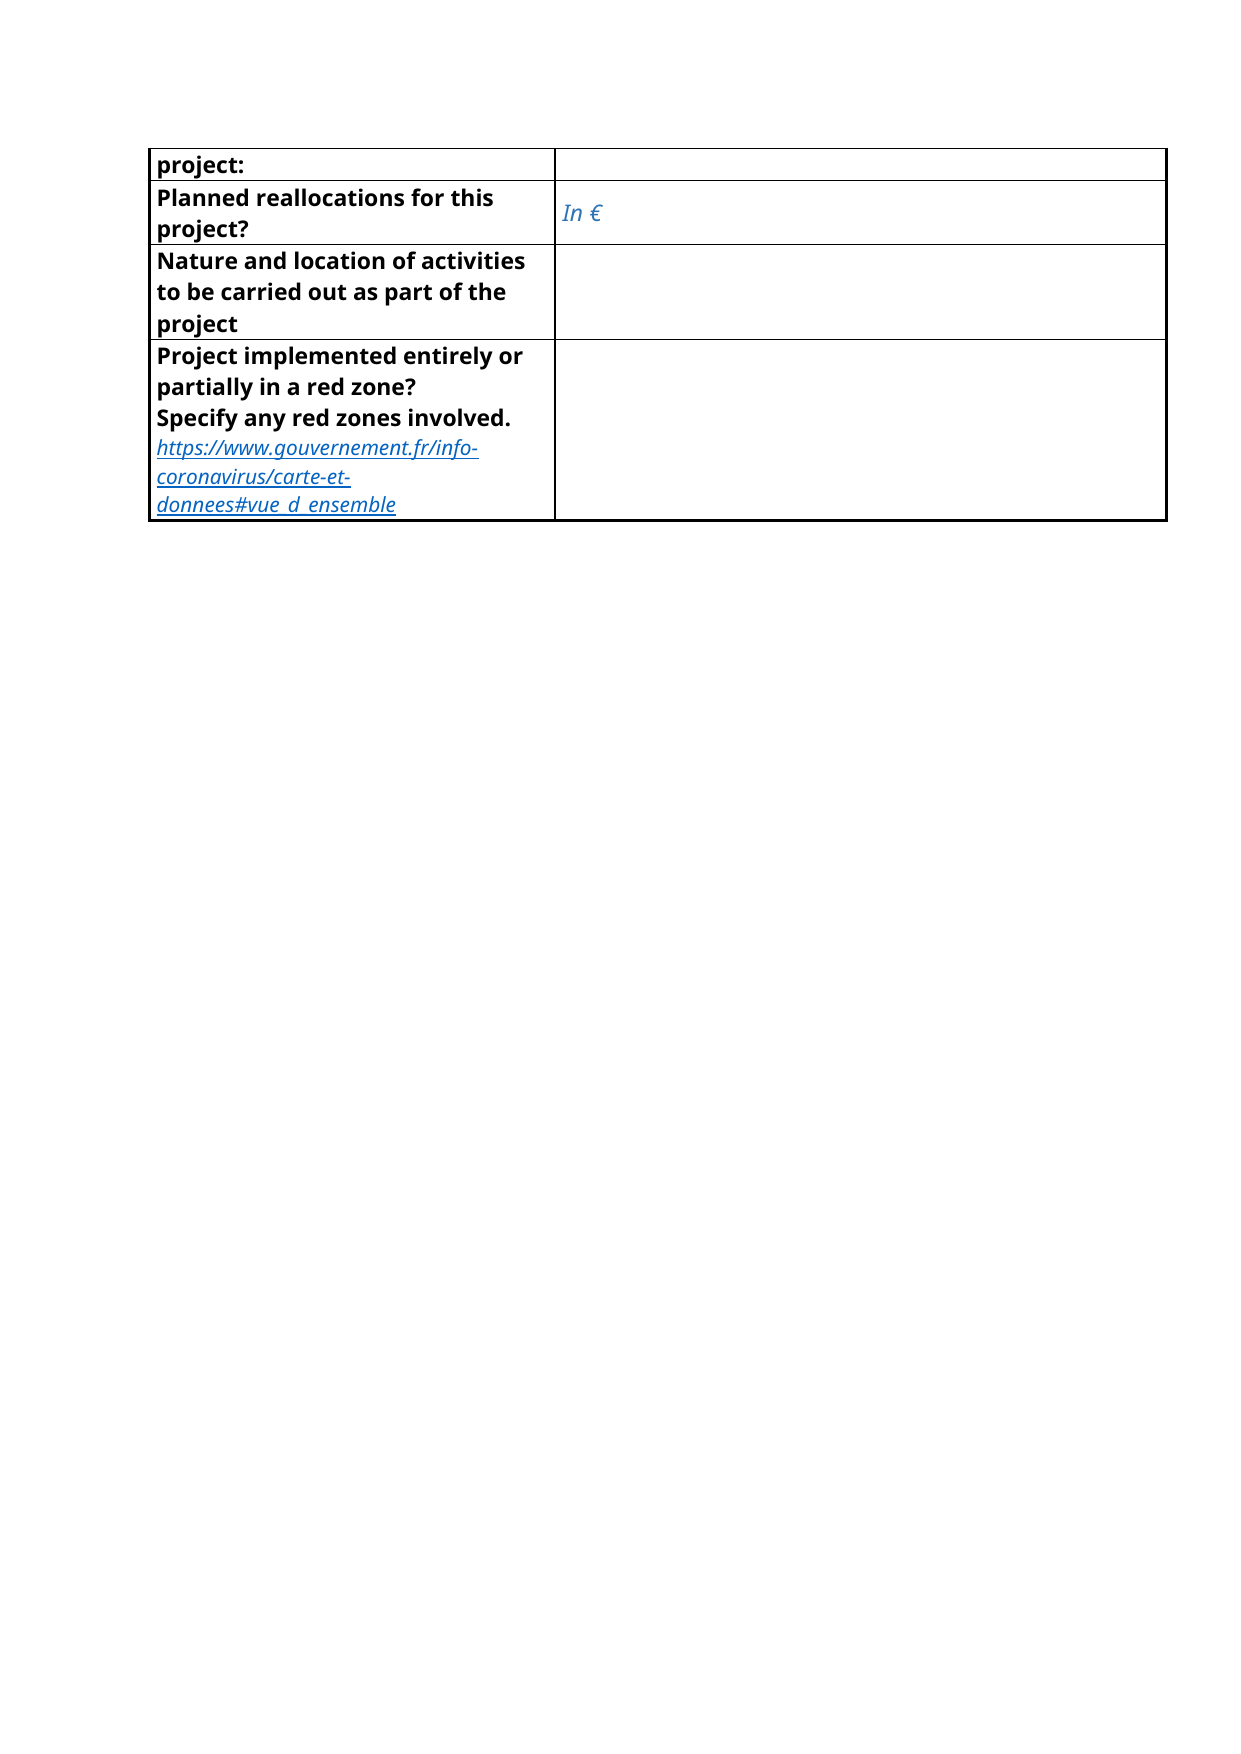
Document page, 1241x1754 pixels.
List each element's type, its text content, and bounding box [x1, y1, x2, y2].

table_cell [556, 245, 1165, 339]
table_cell Project implemented entirely or partially in a red zone? Specify any red zones involved. https://www.gouvernement.fr/info-coronavirus/carte-et-donnees#vue_d_ensemble [151, 340, 554, 519]
table_cell Planned reallocations for this project? [151, 181, 554, 244]
table_cell [556, 340, 1165, 519]
table_cell In € [556, 181, 1165, 244]
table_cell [151, 149, 554, 180]
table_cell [556, 149, 1165, 180]
table_cell Nature and location of activities to be carried out as part of the project [151, 245, 554, 339]
